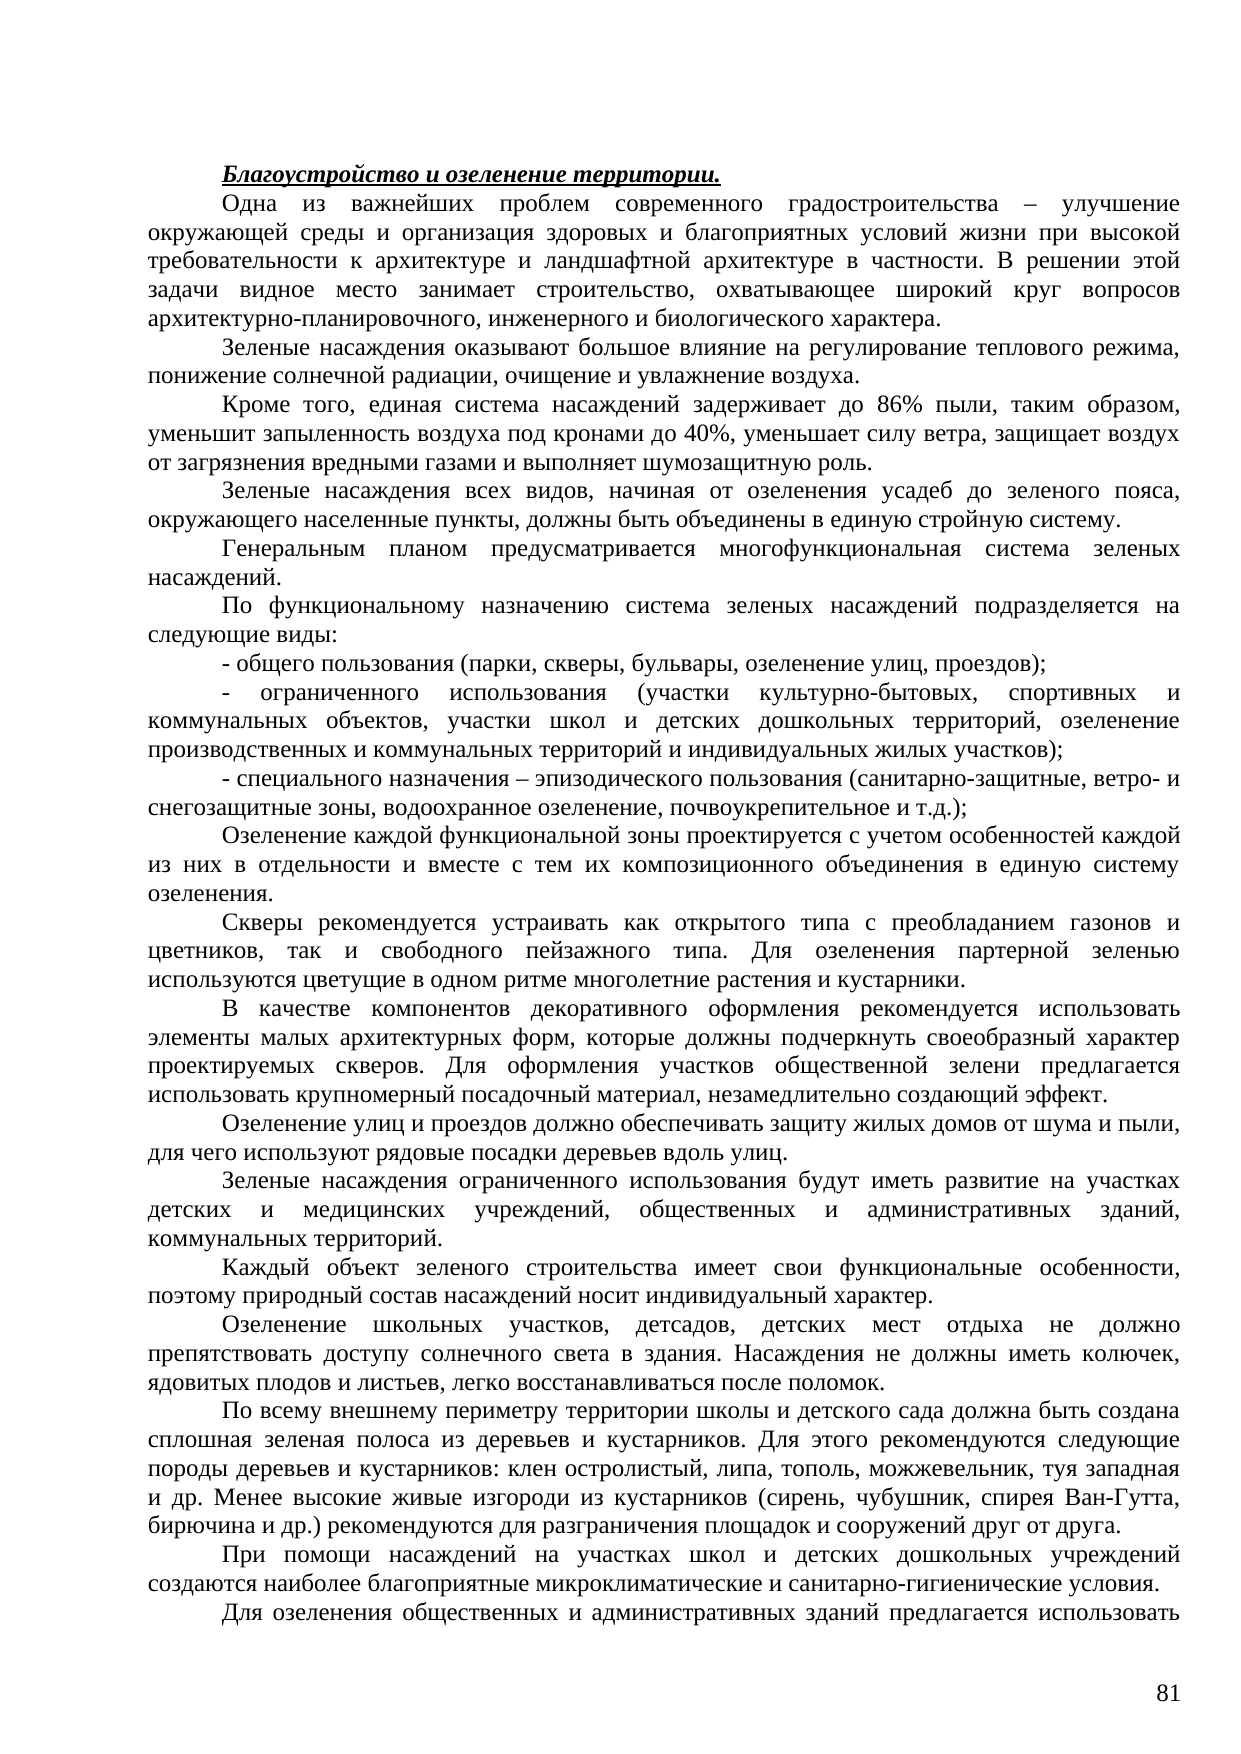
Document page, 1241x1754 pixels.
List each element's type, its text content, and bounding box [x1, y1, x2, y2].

text Зеленые насаждения оказывают большое влияние на регулирование теплового режима, понижение солнечной радиации, очищение и увлажнение воздуха. [148, 332, 1181, 389]
text Озеленение каждой функциональной зоны проектируется с учетом особенностей каждой из них в отдельности и вместе с тем их композиционного объединения в единую систему озеленения. [148, 821, 1181, 907]
text Генеральным планом предусматривается многофункциональная система зеленых насаждений. [148, 533, 1181, 591]
text Кроме того, единая система насаждений задерживает до 86% пыли, таким образом, уменьшит запыленность воздуха под кронами до 40%, уменьшает силу ветра, защищает воздух от загрязнения вредными газами и выполняет шумозащитную роль. [148, 389, 1181, 476]
text - общего пользования (парки, скверы, бульвары, озеленение улиц, проездов); [148, 648, 1181, 677]
text Каждый объект зеленого строительства имеет свои функциональные особенности, поэтому природный состав насаждений носит индивидуальный характер. [148, 1252, 1181, 1309]
text При помощи насаждений на участках школ и детских дошкольных учреждений создаются наиболее благоприятные микроклиматические и санитарно-гигиенические условия. [148, 1539, 1181, 1597]
text Скверы рекомендуется устраивать как открытого типа с преобладанием газонов и цветников, так и свободного пейзажного типа. Для озеленения партерной зеленью используются цветущие в одном ритме многолетние растения и кустарники. [148, 907, 1181, 993]
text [148, 1597, 1181, 1626]
text По всему внешнему периметру территории школы и детского сада должна быть создана сплошная зеленая полоса из деревьев и кустарников. Для этого рекомендуются следующие породы деревьев и кустарников: клен остролистый, липа, тополь, можжевельник, туя западная и др. Менее высокие живые изгороди из кустарников (сирень, чубушник, спирея Ван-Гутта, бирючина и др.) рекомендуются для разграничения площадок и сооружений друг от друга. [148, 1396, 1181, 1539]
text Благоустройство и озеленение территории. [148, 159, 1181, 188]
text По функциональному назначению система зеленых насаждений подразделяется на следующие виды: [148, 591, 1181, 648]
text Озеленение улиц и проездов должно обеспечивать защиту жилых домов от шума и пыли, для чего используют рядовые посадки деревьев вдоль улиц. [148, 1108, 1181, 1166]
text Зеленые насаждения всех видов, начиная от озеленения усадеб до зеленого пояса, окружающего населенные пункты, должны быть объединены в единую стройную систему. [148, 476, 1181, 533]
text Зеленые насаждения ограниченного использования будут иметь развитие на участках детских и медицинских учреждений, общественных и административных зданий, коммунальных территорий. [148, 1166, 1181, 1252]
text В качестве компонентов декоративного оформления рекомендуется использовать элементы малых архитектурных форм, которые должны подчеркнуть своеобразный характер проектируемых скверов. Для оформления участков общественной зелени предлагается использовать крупномерный посадочный материал, незамедлительно создающий эффект. [148, 993, 1181, 1108]
text - ограниченного использования (участки культурно-бытовых, спортивных и коммунальных объектов, участки школ и детских дошкольных территорий, озеленение производственных и коммунальных территорий и индивидуальных жилых участков); [148, 677, 1181, 763]
text Озеленение школьных участков, детсадов, детских мест отдыха не должно препятствовать доступу солнечного света в здания. Насаждения не должны иметь колючек, ядовитых плодов и листьев, легко восстанавливаться после поломок. [148, 1309, 1181, 1396]
text - специального назначения – эпизодического пользования (санитарно-защитные, ветро- и снегозащитные зоны, водоохранное озеленение, почвоукрепительное и т.д.); [148, 763, 1181, 821]
text Одна из важнейших проблем современного градостроительства – улучшение окружающей среды и организация здоровых и благоприятных условий жизни при высокой требовательности к архитектуре и ландшафтной архитектуре в частности. В решении этой задачи видное место занимает строительство, охватывающее широкий круг вопросов архитектурно-планировочного, инженерного и биологического характера. [148, 188, 1181, 332]
